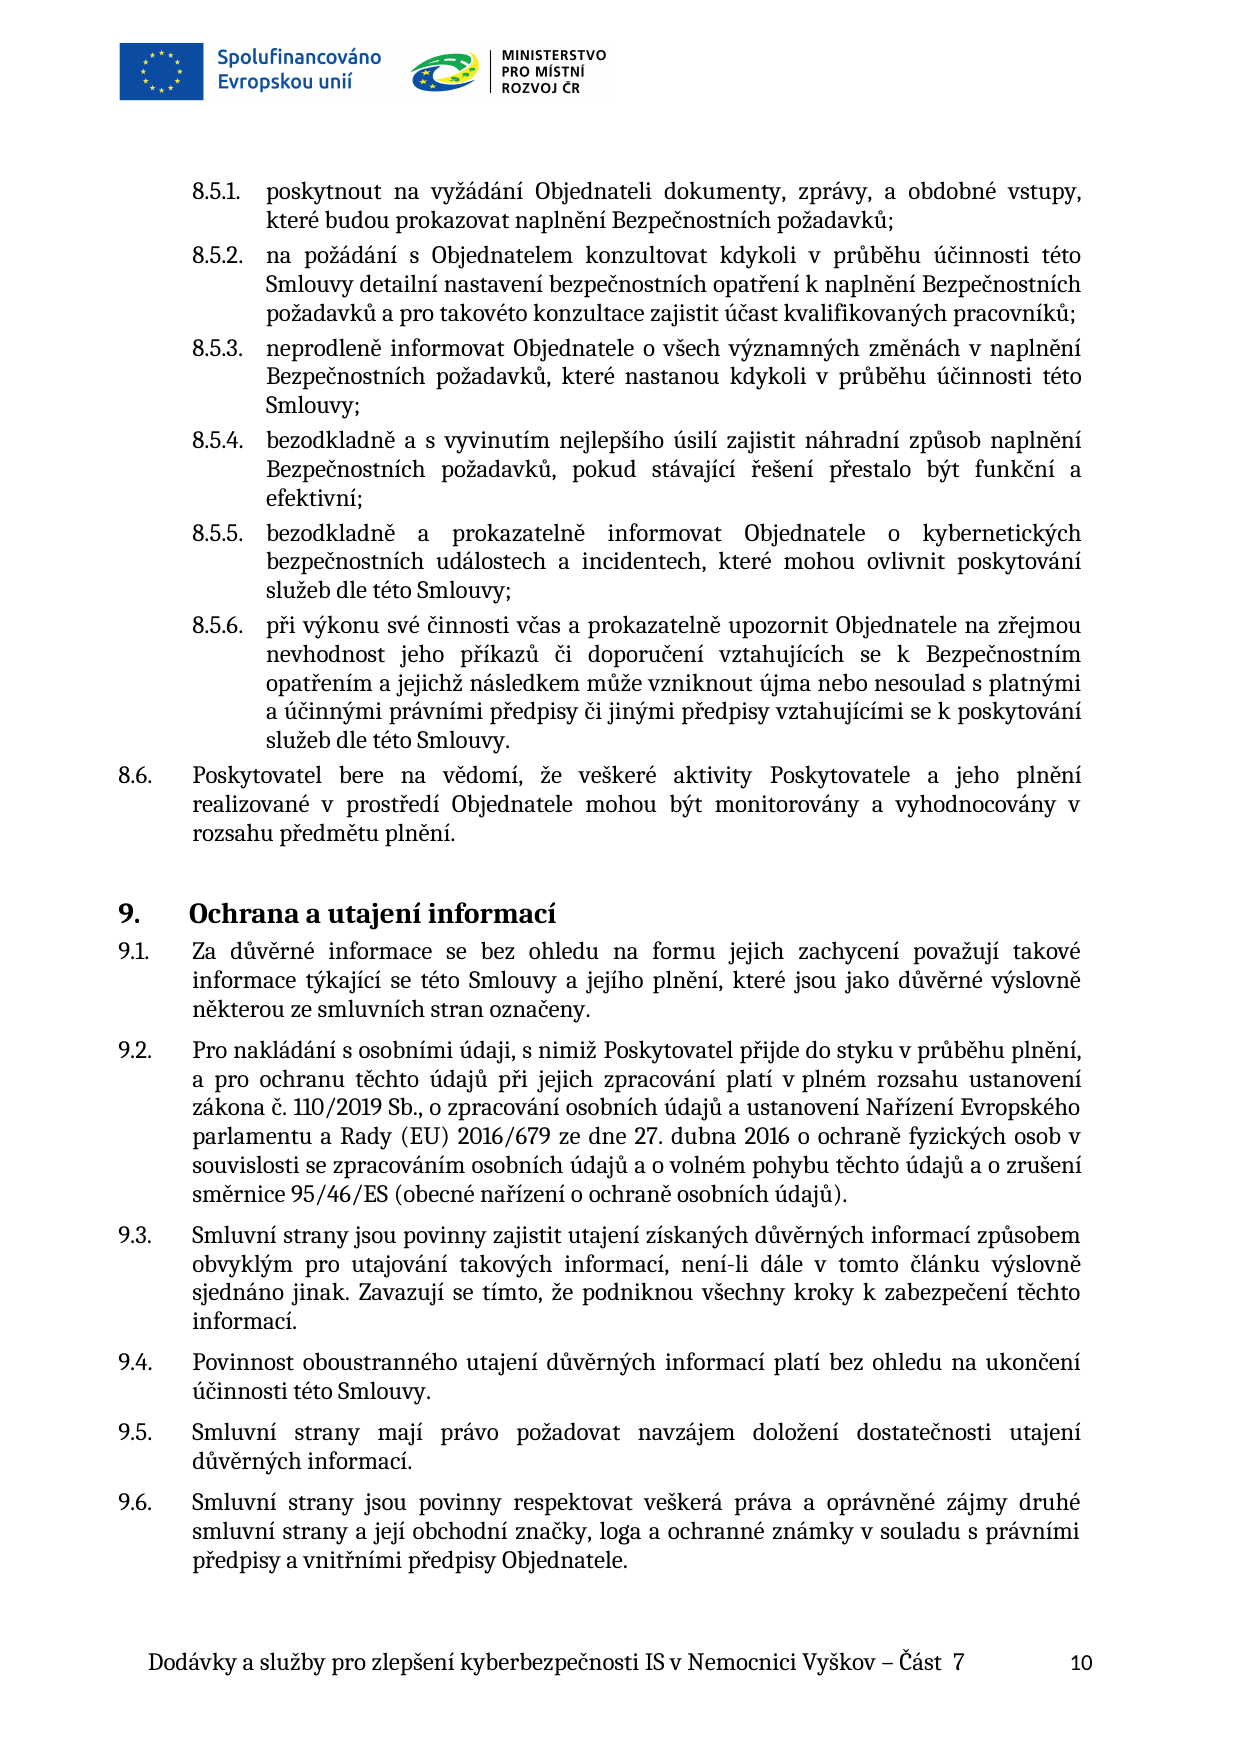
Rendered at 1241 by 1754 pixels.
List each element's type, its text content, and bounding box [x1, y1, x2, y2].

picture [118, 42, 610, 102]
list Povinnost oboustranného utajení důvěrných informací platí bez ohledu na ukončení účinnosti této Smlouvy. [118, 1348, 1082, 1406]
list Smluvní strany mají právo požadovat navzájem doložení dostatečnosti utajení důvěrných informací. [118, 1418, 1082, 1476]
list poskytnout na vyžádání Objednateli dokumenty, zprávy, a obdobné vstupy, které budou prokazovat naplnění Bezpečnostních požadavků; [192, 177, 1082, 235]
list při výkonu své činnosti včas a prokazatelně upozornit Objednatele na zřejmou nevhodnost jeho příkazů či doporučení vztahujících se k Bezpečnostním opatřením a jejichž následkem může vzniknout újma nebo nesoulad s platnými a účinnými právními předpisy či jinými předpisy vztahujícími se k poskytování služeb dle této Smlouvy. [192, 611, 1082, 755]
list Poskytovatel bere na vědomí, že veškeré aktivity Poskytovatele a jeho plnění realizované v prostředí Objednatele mohou být monitorovány a vyhodnocovány v rozsahu předmětu plnění. [118, 761, 1082, 847]
list na požádání s Objednatelem konzultovat kdykoli v průběhu účinnosti této Smlouvy detailní nastavení bezpečnostních opatření k naplnění Bezpečnostních požadavků a pro takovéto konzultace zajistit účast kvalifikovaných pracovníků; [192, 241, 1082, 327]
list bezodkladně a prokazatelně informovat Objednatele o kybernetických bezpečnostních událostech a incidentech, které mohou ovlivnit poskytování služeb dle této Smlouvy; [192, 518, 1082, 605]
list neprodleně informovat Objednatele o všech významných změnách v naplnění Bezpečnostních požadavků, které nastanou kdykoli v průběhu účinnosti této Smlouvy; [192, 333, 1082, 420]
subtitle Ochrana a utajení informací [118, 897, 1092, 931]
list Smluvní strany jsou povinny zajistit utajení získaných důvěrných informací způsobem obvyklým pro utajování takových informací, není-li dále v tomto článku výslovně sjednáno jinak. Zavazují se tímto, že podniknou všechny kroky k zabezpečení těchto informací. [118, 1221, 1082, 1336]
list Za důvěrné informace se bez ohledu na formu jejich zachycení považují takové informace týkající se této Smlouvy a jejího plnění, které jsou jako důvěrné výslovně některou ze smluvních stran označeny. [118, 937, 1082, 1023]
list Smluvní strany jsou povinny respektovat veškerá práva a oprávněné zájmy druhé smluvní strany a její obchodní značky, loga a ochranné známky v souladu s právními předpisy a vnitřními předpisy Objednatele. [118, 1488, 1082, 1574]
list bezodkladně a s vyvinutím nejlepšího úsilí zajistit náhradní způsob naplnění Bezpečnostních požadavků, pokud stávající řešení přestalo být funkční a efektivní; [192, 426, 1082, 512]
list Pro nakládání s osobními údaji, s nimiž Poskytovatel přijde do styku v průběhu plnění, a pro ochranu těchto údajů při jejich zpracování platí v plném rozsahu ustanovení zákona č. 110/2019 Sb., o zpracování osobních údajů a ustanovení Nařízení Evropského parlamentu a Rady (EU) 2016/679 ze dne 27. dubna 2016 o ochraně fyzických osob v souvislosti se zpracováním osobních údajů a o volném pohybu těchto údajů a o zrušení směrnice 95/46/ES (obecné nařízení o ochraně osobních údajů). [118, 1036, 1082, 1208]
